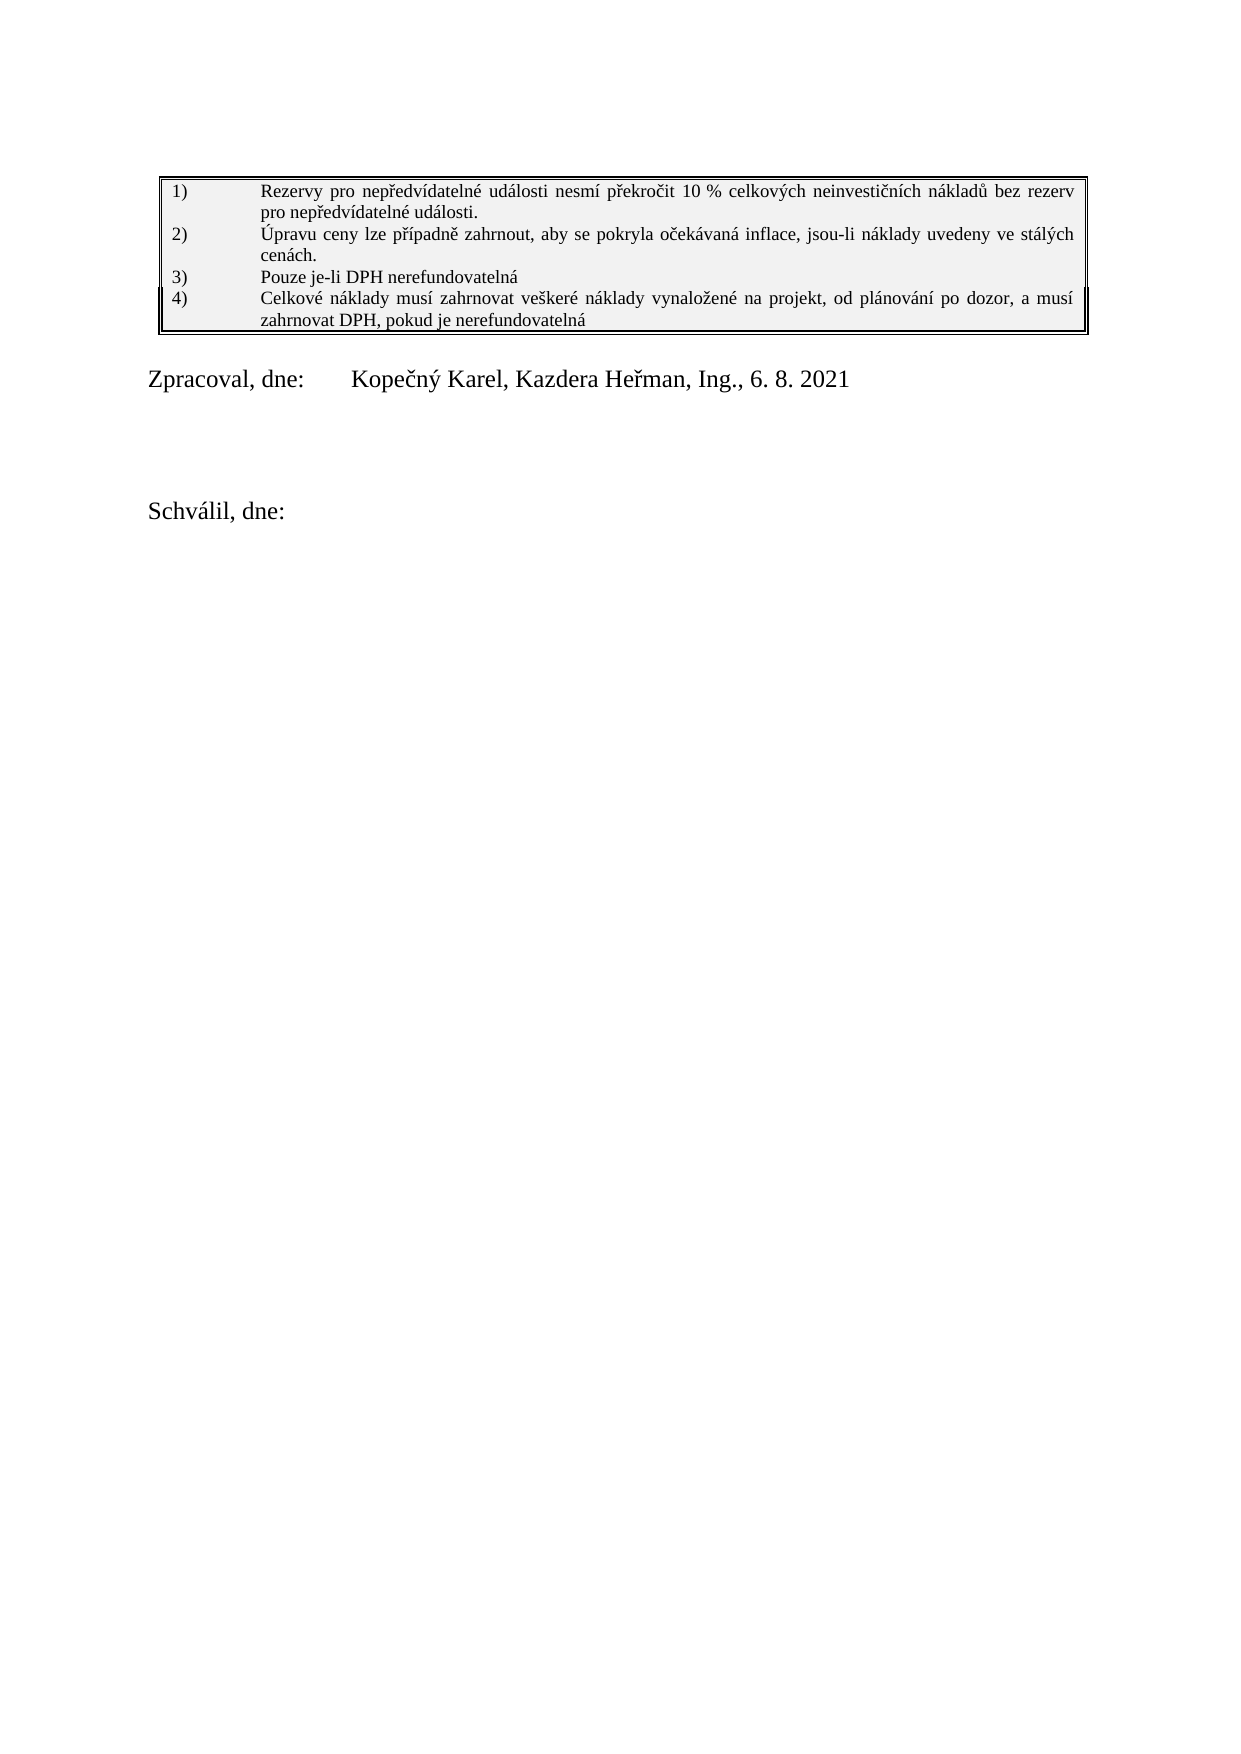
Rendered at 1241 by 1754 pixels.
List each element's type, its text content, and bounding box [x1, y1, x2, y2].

text Zpracoval, dne: Kopečný Karel, Kazdera Heřman, Ing., 6. 8. 2021 [148, 364, 1093, 426]
text Schválil, dne: [148, 496, 1093, 525]
table_cell 4) Celkové náklady musí zahrnovat veškeré náklady vynaložené na projekt, od plánování po dozor, a musí zahrnovat DPH, pokud je nerefundovatelná [163, 287, 1084, 330]
table_header 1) Rezervy pro nepředvídatelné události nesmí překročit 10 % celkových neinvestičních nákladů bez rezerv pro nepředvídatelné události. 2) Úpravu ceny lze případně zahrnout, aby se pokryla očekávaná inflace, jsou-li náklady uvedeny ve stálých cenách. 3) Pouze je-li DPH nerefundovatelná [162, 180, 1085, 287]
